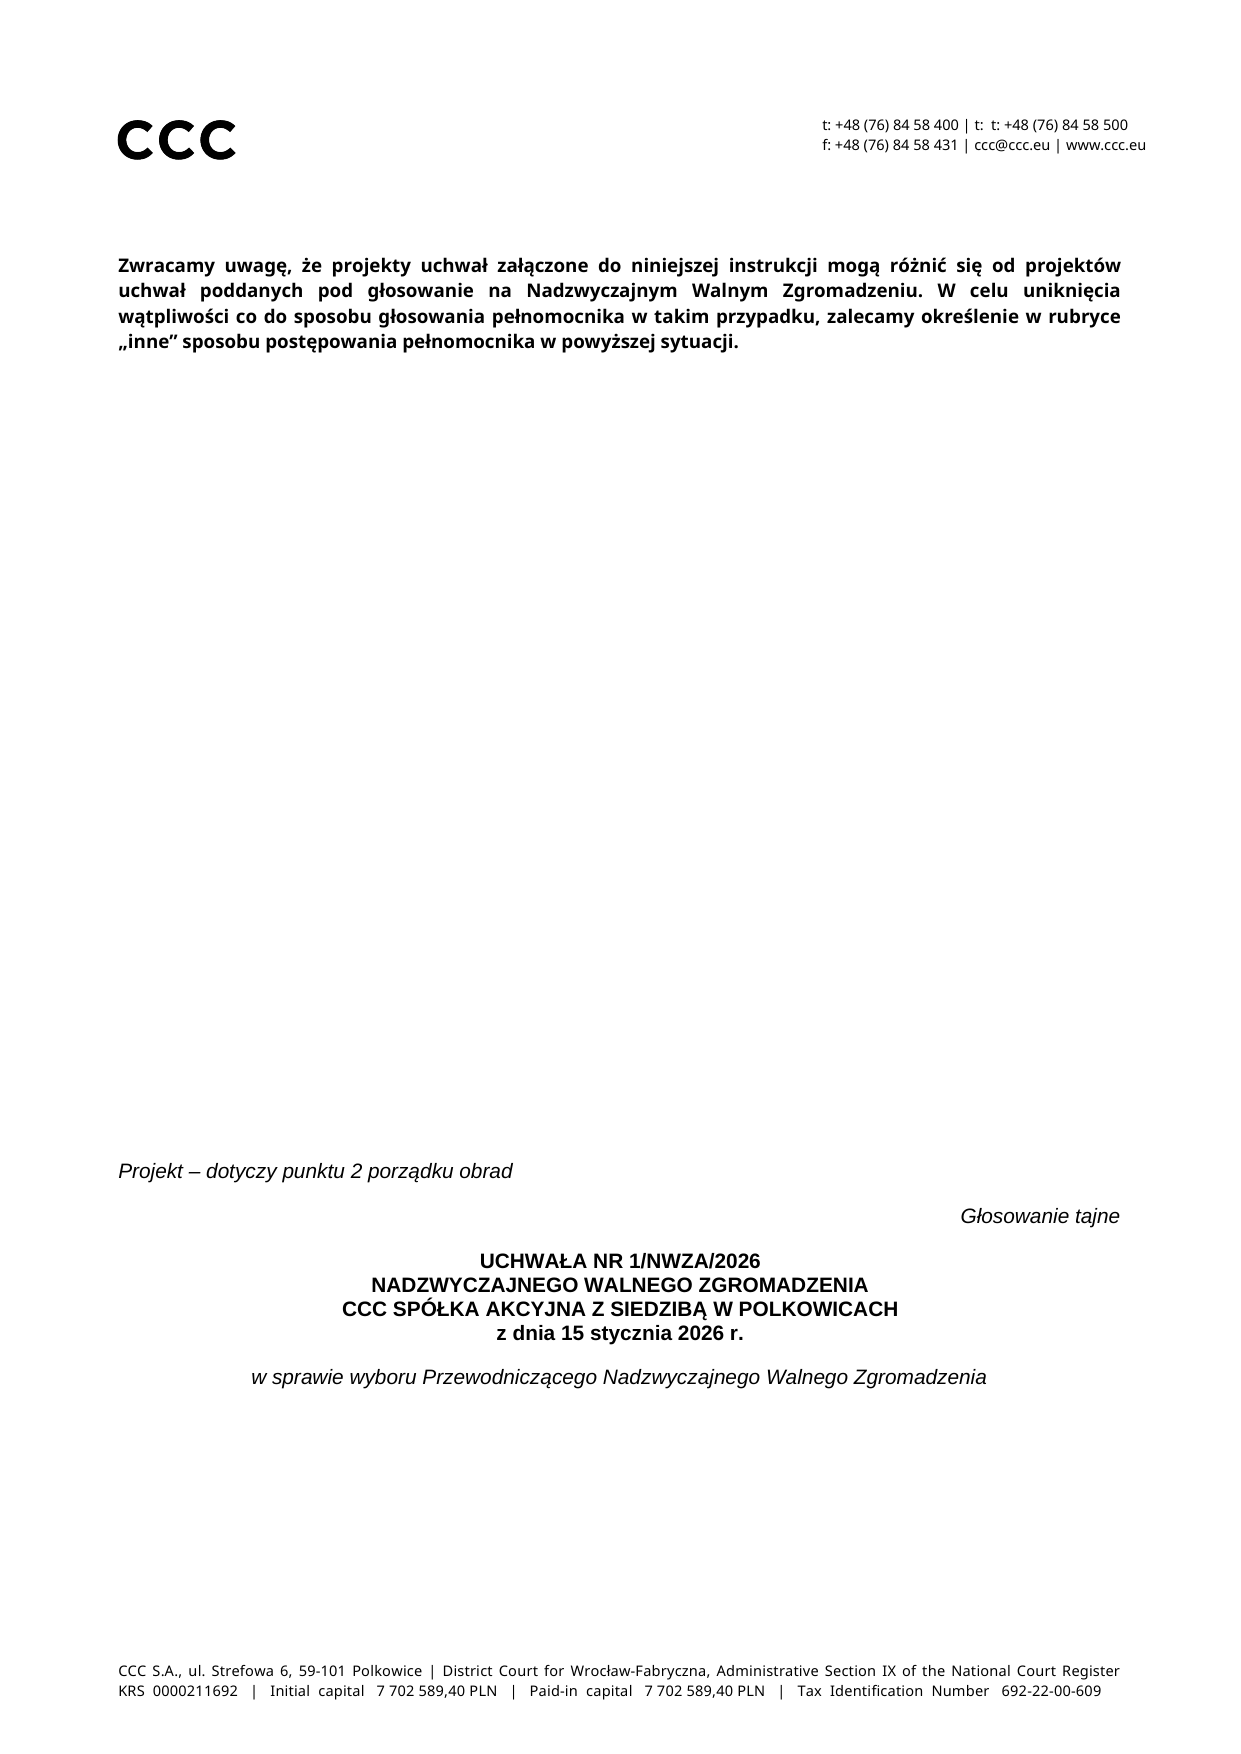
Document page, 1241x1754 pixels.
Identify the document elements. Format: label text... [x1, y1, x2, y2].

text w sprawie wyboru Przewodniczącego Nadzwyczajnego Walnego Zgromadzenia [118, 1365, 1122, 1389]
text Głosowanie tajne [118, 1204, 1122, 1228]
text UCHWAŁA NR 1/NWZA/2026 NADZwyczajnego Walnego Zgromadzenia CCC spółka akcyjna z siedzibą w POLKOWICACH z dnia 15 stycznia 2026 r. [118, 1248, 1122, 1344]
text Projekt – dotyczy punktu 2 porządku obrad [118, 1159, 1122, 1183]
picture [0, 2, 1241, 252]
text Zwracamy uwagę, że projekty uchwał załączone do niniejszej instrukcji mogą różnić się od projektów uchwał poddanych pod głosowanie na Nadzwyczajnym Walnym Zgromadzeniu. W celu uniknięcia wątpliwości co do sposobu głosowania pełnomocnika w takim przypadku, zalecamy określenie w rubryce „inne” sposobu postępowania pełnomocnika w powyższej sytuacji. [118, 252, 1122, 354]
